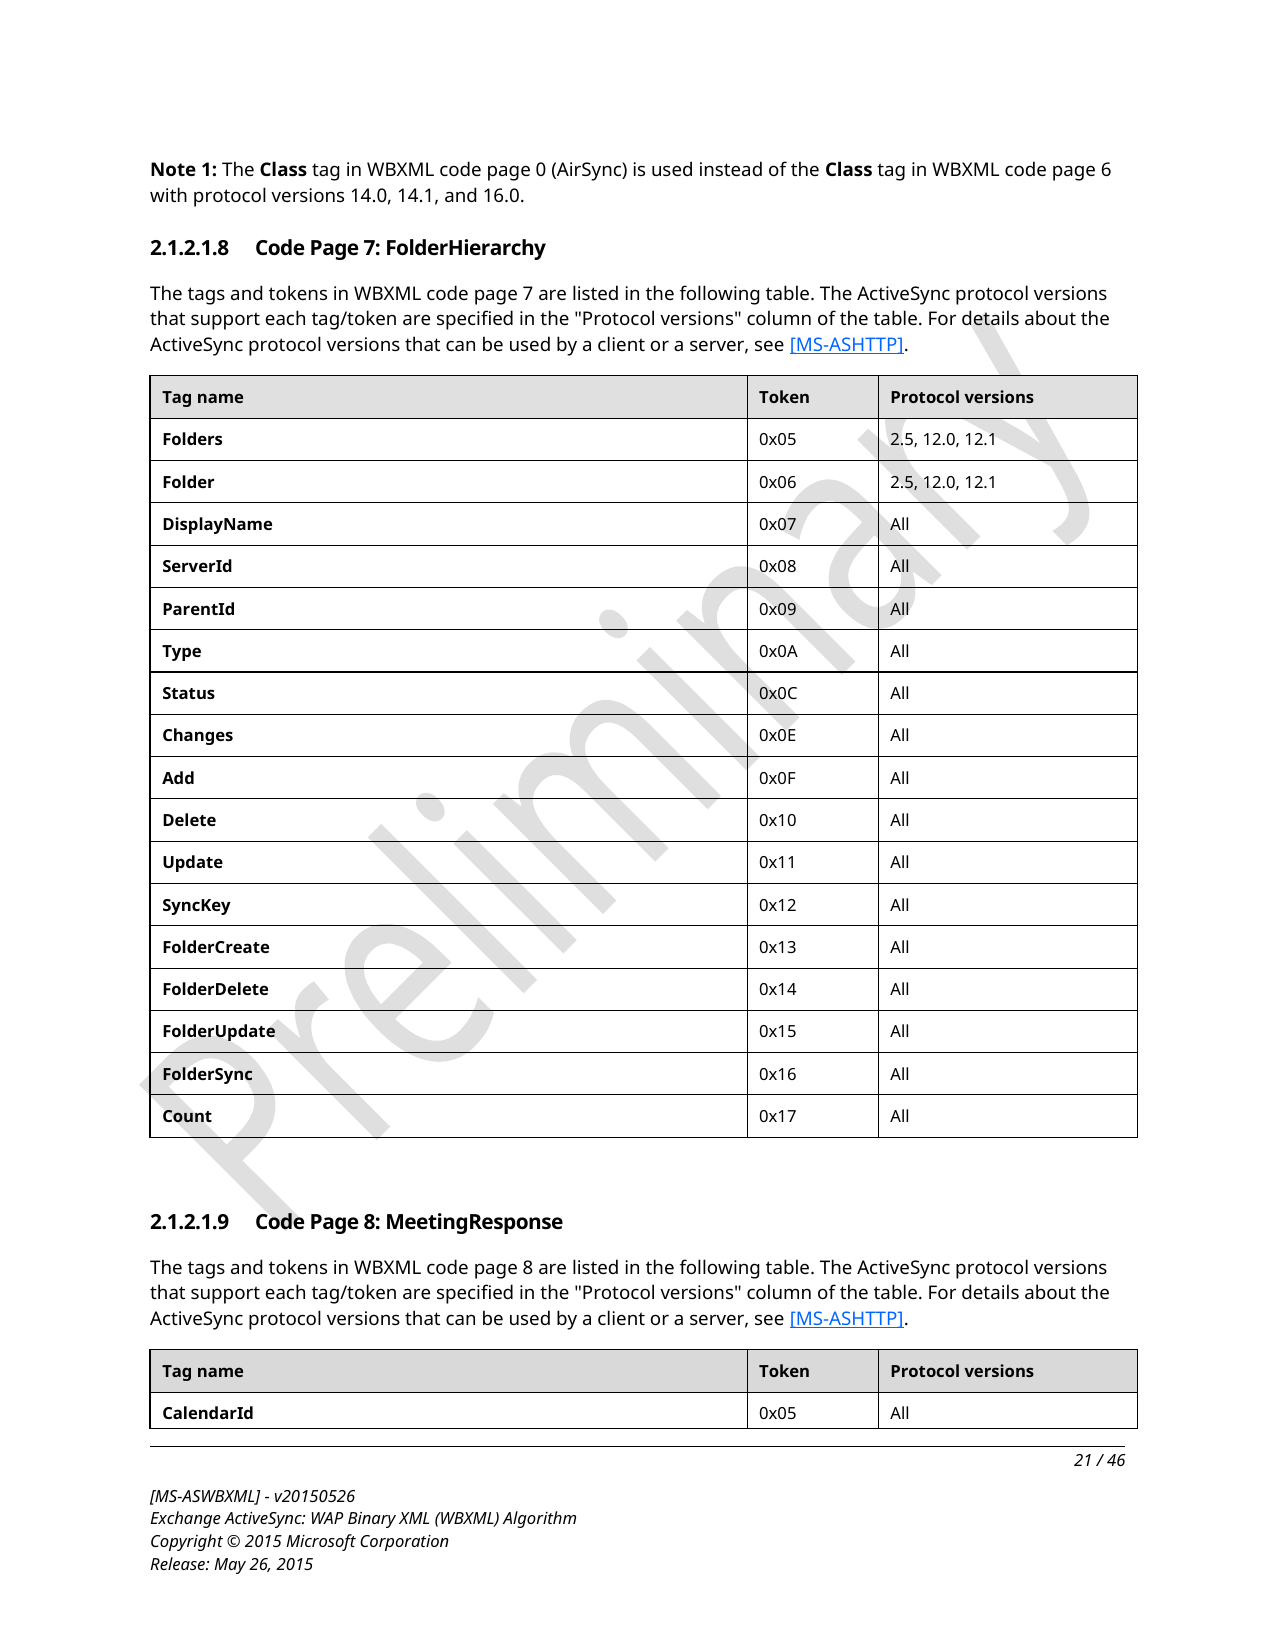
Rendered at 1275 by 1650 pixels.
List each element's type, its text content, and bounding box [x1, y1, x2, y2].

table_cell 0x06 [748, 461, 878, 502]
table_cell Changes [151, 715, 747, 756]
table_cell 0x09 [748, 588, 878, 629]
table_cell FolderSync [151, 1053, 747, 1094]
table_cell FolderDelete [151, 969, 747, 1010]
table_cell 0x05 [748, 1393, 878, 1428]
table_cell Folder [151, 461, 747, 502]
table_cell 0x16 [748, 1053, 878, 1094]
table_cell SyncKey [151, 884, 747, 925]
table_cell 0x0A [748, 630, 878, 671]
table_cell DisplayName [151, 503, 747, 544]
table_cell 0x15 [748, 1011, 878, 1052]
table_header Tag name [151, 376, 747, 418]
table_cell 2.5, 12.0, 12.1 [879, 461, 1137, 502]
table_cell CalendarId [151, 1393, 747, 1428]
table_cell 0x14 [748, 969, 878, 1010]
table_cell Add [151, 757, 747, 798]
table_cell ServerId [151, 546, 747, 587]
table_header Token [748, 376, 878, 418]
table_cell All [879, 842, 1137, 883]
table_cell 0x07 [748, 503, 878, 544]
table_cell 0x08 [748, 546, 878, 587]
table_cell 0x11 [748, 842, 878, 883]
table_cell All [879, 503, 1137, 544]
table_header Protocol versions [879, 376, 1137, 418]
table_cell All [879, 715, 1137, 756]
text Note 1: The Class tag in WBXML code page 0 (AirSync) is used instead of the Class tag in WBXML code page 6 with protocol versions 14.0, 14.1, and 16.0. [150, 157, 1125, 208]
table_header Token [748, 1350, 878, 1392]
table_cell 0x17 [748, 1095, 878, 1137]
table_cell All [879, 1011, 1137, 1052]
table_cell All [879, 1095, 1137, 1137]
table_cell All [879, 969, 1137, 1010]
table_cell Delete [151, 799, 747, 841]
table_header Tag name [151, 1350, 747, 1392]
table_cell All [879, 1393, 1137, 1428]
table_cell FolderUpdate [151, 1011, 747, 1052]
text The tags and tokens in WBXML code page 7 are listed in the following table. The ActiveSync protocol versions that support each tag/token are specified in the "Protocol versions" column of the table. For details about the ActiveSync protocol versions that can be used by a client or a server, see [MS-ASHTTP]. [150, 280, 1125, 357]
table_cell 0x13 [748, 926, 878, 967]
table_cell 0x0C [748, 673, 878, 714]
table_cell 0x05 [748, 419, 878, 460]
table_cell Count [151, 1095, 747, 1137]
table_cell All [879, 546, 1137, 587]
table_cell All [879, 884, 1137, 925]
table_cell 0x12 [748, 884, 878, 925]
table_header Protocol versions [879, 1350, 1137, 1392]
table_cell 0x0E [748, 715, 878, 756]
table_cell FolderCreate [151, 926, 747, 967]
table_cell ParentId [151, 588, 747, 629]
table_cell All [879, 1053, 1137, 1094]
table_cell 2.5, 12.0, 12.1 [879, 419, 1137, 460]
table_cell Update [151, 842, 747, 883]
table_cell 0x10 [748, 799, 878, 841]
table_cell Folders [151, 419, 747, 460]
text The tags and tokens in WBXML code page 8 are listed in the following table. The ActiveSync protocol versions that support each tag/token are specified in the "Protocol versions" column of the table. For details about the ActiveSync protocol versions that can be used by a client or a server, see [MS-ASHTTP]. [150, 1254, 1125, 1331]
table_cell All [879, 630, 1137, 671]
table_cell All [879, 926, 1137, 967]
table_cell 0x0F [748, 757, 878, 798]
table_cell Status [151, 673, 747, 714]
table_cell All [879, 757, 1137, 798]
subtitle Code Page 7: FolderHierarchy [150, 233, 1125, 261]
table_cell All [879, 799, 1137, 841]
table_cell All [879, 588, 1137, 629]
table_cell All [879, 673, 1137, 714]
subtitle Code Page 8: MeetingResponse [150, 1207, 1125, 1235]
table_cell Type [151, 630, 747, 671]
